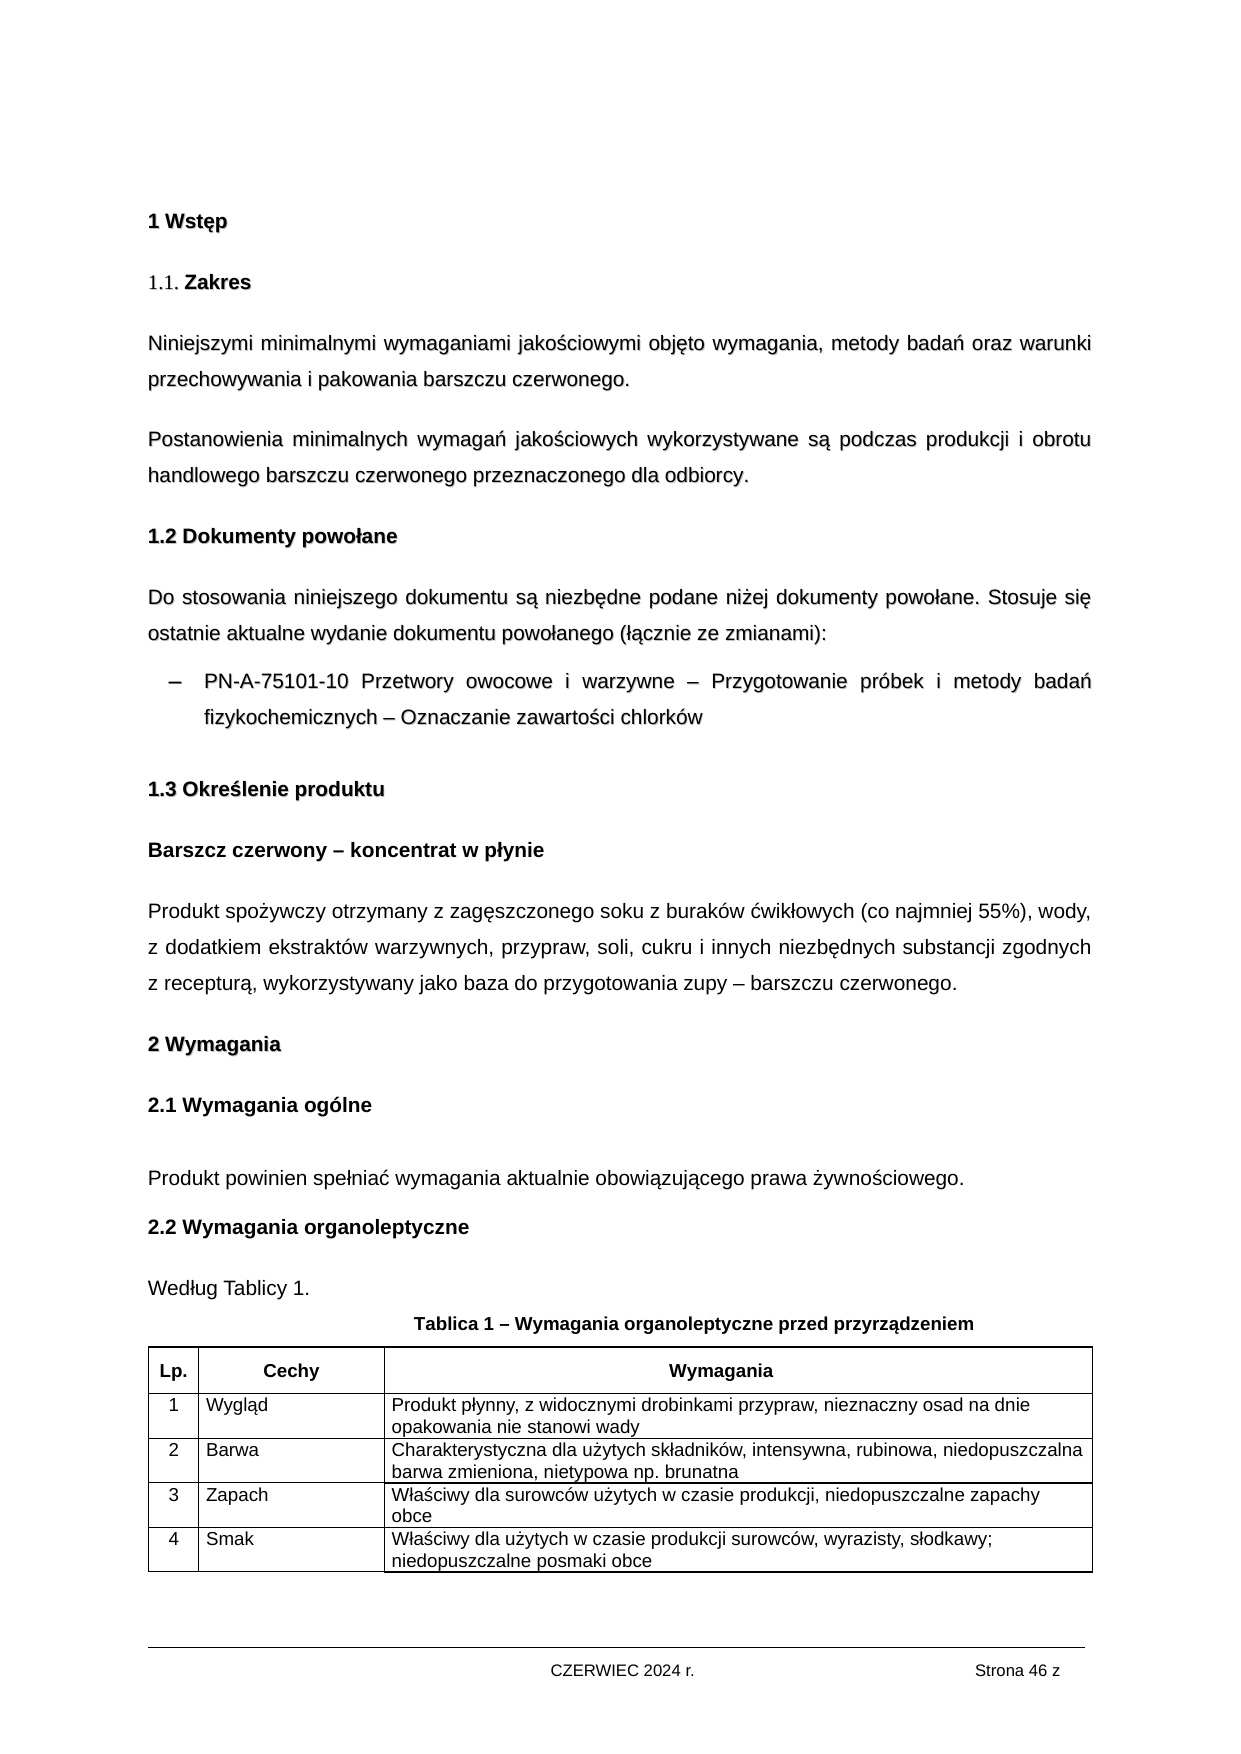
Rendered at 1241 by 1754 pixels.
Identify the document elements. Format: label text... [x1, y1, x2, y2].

text 1.1. Zakres [148, 270, 1092, 294]
text 1.2 Dokumenty powołane [148, 524, 1092, 548]
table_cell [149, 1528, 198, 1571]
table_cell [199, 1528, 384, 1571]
text 2.2 Wymagania organoleptyczne [148, 1215, 1092, 1239]
text Barszcz czerwony – koncentrat w płynie [148, 838, 1092, 862]
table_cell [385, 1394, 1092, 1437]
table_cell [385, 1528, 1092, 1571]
text 2.1 Wymagania ogólne [148, 1092, 1092, 1116]
text Według Tablicy 1. [148, 1276, 1092, 1300]
text Produkt spożywczy otrzymany z zagęszczonego soku z buraków ćwikłowych (co najmniej 55%), wody, z dodatkiem ekstraktów warzywnych, przypraw, soli, cukru i innych niezbędnych substancji zgodnych z recepturą, wykorzystywany jako baza do przygotowania zupy – barszczu czerwonego. [148, 899, 1092, 994]
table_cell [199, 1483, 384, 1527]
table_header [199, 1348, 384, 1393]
text Postanowienia minimalnych wymagań jakościowych wykorzystywane są podczas produkcji i obrotu handlowego barszczu czerwonego przeznaczonego dla odbiorcy. [148, 427, 1092, 487]
text 1.3 Określenie produktu [148, 777, 1092, 801]
list PN-A-75101-10 Przetwory owocowe i warzywne – Przygotowanie próbek i metody badań fizykochemicznych – Oznaczanie zawartości chlorków [166, 669, 1092, 729]
text Produkt powinien spełniać wymagania aktualnie obowiązującego prawa żywnościowego. [148, 1166, 1092, 1190]
subtitle Tablica 1 – Wymagania organoleptyczne przed przyrządzeniem [295, 1312, 1092, 1334]
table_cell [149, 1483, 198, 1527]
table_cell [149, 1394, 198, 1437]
text Niniejszymi minimalnymi wymaganiami jakościowymi objęto wymagania, metody badań oraz warunki przechowywania i pakowania barszczu czerwonego. [148, 331, 1092, 391]
text 2 Wymagania [148, 1032, 1092, 1056]
text Do stosowania niniejszego dokumentu są niezbędne podane niżej dokumenty powołane. Stosuje się ostatnie aktualne wydanie dokumentu powołanego (łącznie ze zmianami): [148, 584, 1092, 644]
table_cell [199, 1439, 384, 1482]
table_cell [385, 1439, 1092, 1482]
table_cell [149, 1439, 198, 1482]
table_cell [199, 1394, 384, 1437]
text 1 Wstęp [148, 209, 1092, 233]
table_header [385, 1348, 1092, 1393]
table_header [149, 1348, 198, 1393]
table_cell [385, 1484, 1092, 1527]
